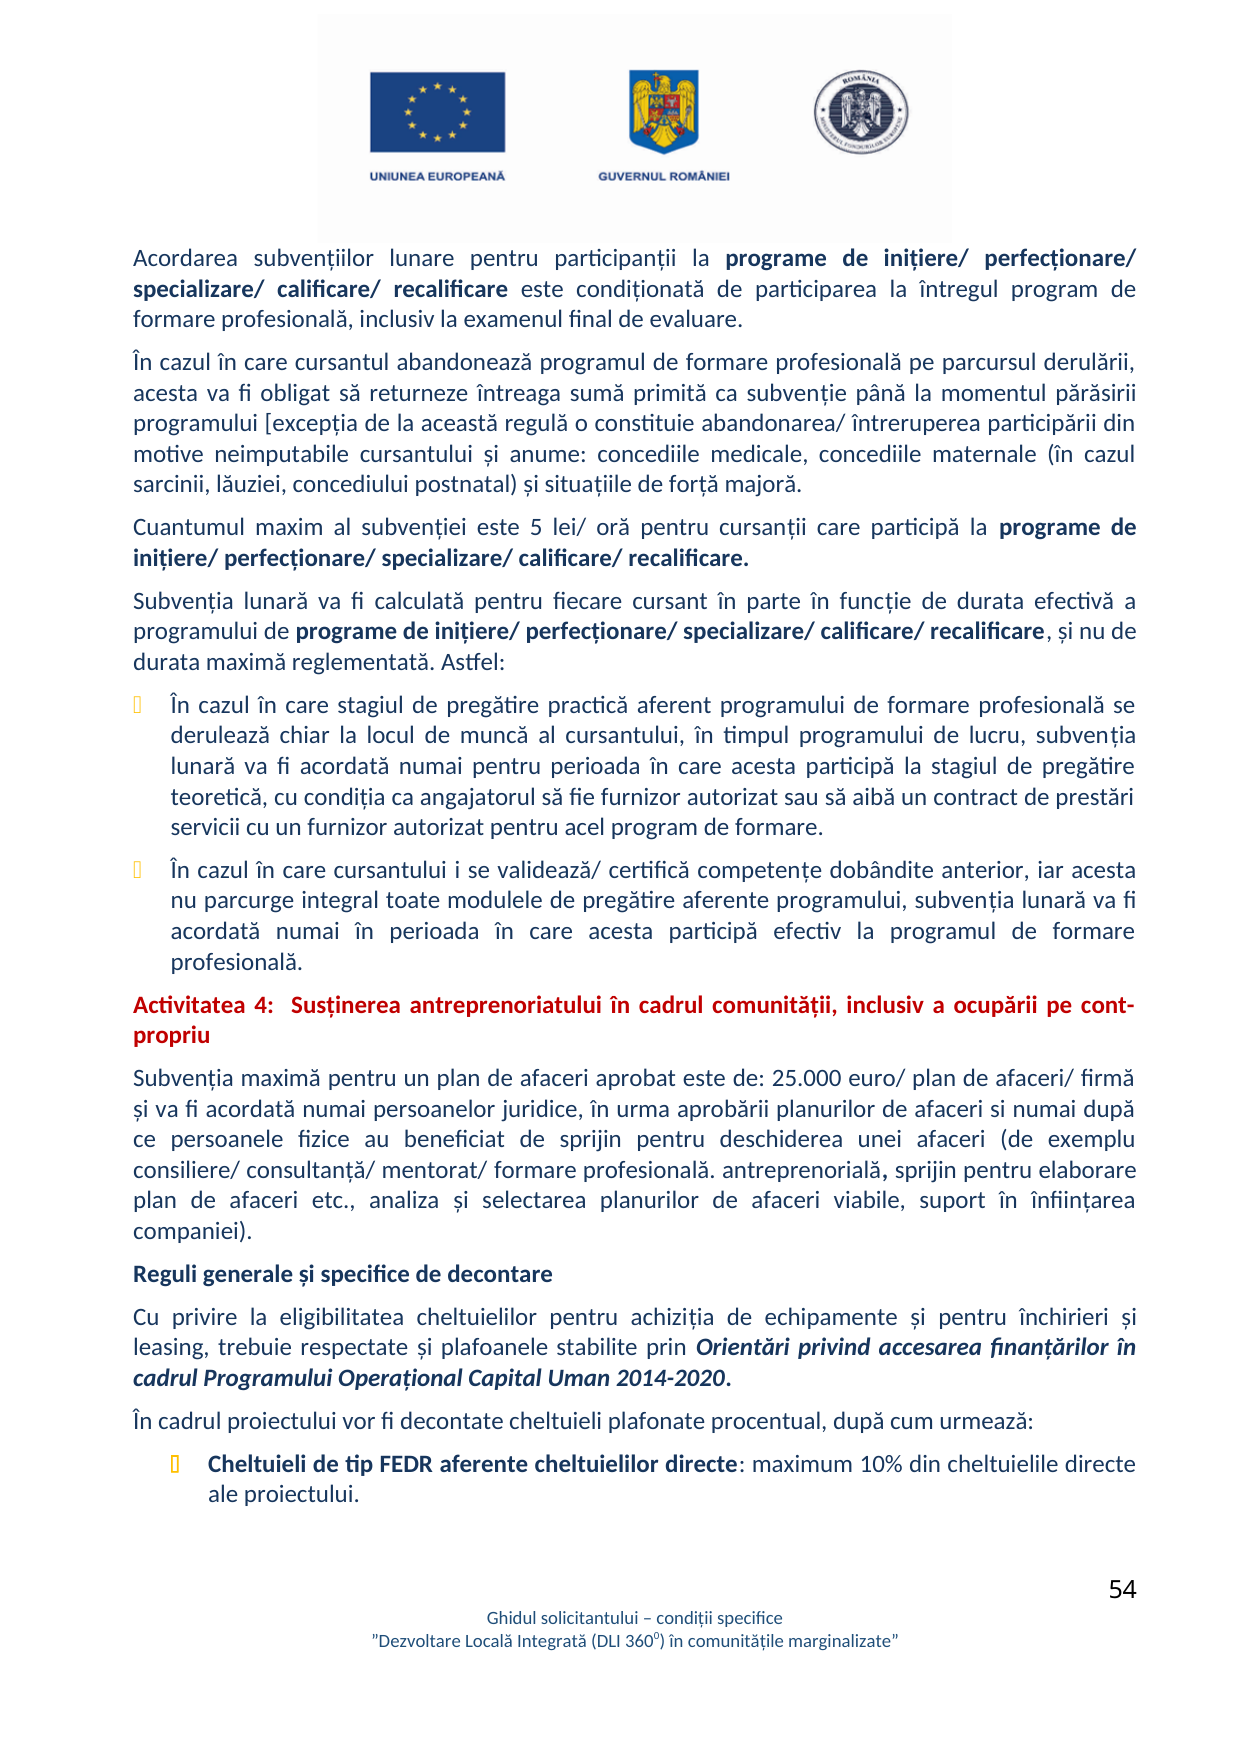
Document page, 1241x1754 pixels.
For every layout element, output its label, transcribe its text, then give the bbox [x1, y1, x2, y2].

text În cazul în care cursantul abandonează programul de formare profesională pe parcursul derulării, acesta va fi obligat să returneze întreaga sumă primită ca subvenţie până la momentul părăsirii programului [excepţia de la această regulă o constituie abandonarea/ întreruperea participării din motive neimputabile cursantului şi anume: concediile medicale, concediile maternale (în cazul sarcinii, lăuziei, concediului postnatal) şi situaţiile de forţă majoră. [133, 346, 1137, 499]
text În cadrul proiectului vor fi decontate cheltuieli plafonate procentual, după cum urmează: [133, 1405, 1137, 1436]
text Reguli generale și specifice de decontare [133, 1258, 1137, 1288]
text Activitatea 4: Susținerea antreprenoriatului în cadrul comunității, inclusiv a ocupării pe cont-propriu [133, 989, 1137, 1050]
list Cheltuieli de tip FEDR aferente cheltuielilor directe: maximum 10% din cheltuielile directe ale proiectului. [170, 1448, 1137, 1509]
list În cazul în care cursantului i se validează/ certifică competenţe dobândite anterior, iar acesta nu parcurge integral toate modulele de pregătire aferente programului, subvenţia lunară va fi acordată numai în perioada în care acesta participă efectiv la programul de formare profesională. [133, 854, 1137, 976]
text Cu privire la eligibilitatea cheltuielilor pentru achiziția de echipamente și pentru închirieri și leasing, trebuie respectate și plafoanele stabilite prin Orientări privind accesarea finanțărilor în cadrul Programului Operațional Capital Uman 2014-2020. [133, 1301, 1137, 1392]
text Acordarea subvenţiilor lunare pentru participanţii la programe de inițiere/ perfecționare/ specializare/ calificare/ recalificare este condiţionată de participarea la întregul program de formare profesională, inclusiv la examenul final de evaluare. [133, 242, 1137, 334]
text Subvenția maximă pentru un plan de afaceri aprobat este de: 25.000 euro/ plan de afaceri/ firmă și va fi acordată numai persoanelor juridice, în urma aprobării planurilor de afaceri si numai după ce persoanele fizice au beneficiat de sprijin pentru deschiderea unei afaceri (de exemplu consiliere/ consultanță/ mentorat/ formare profesională. antreprenorială, sprijin pentru elaborare plan de afaceri etc., analiza și selectarea planurilor de afaceri viabile, suport în înființarea companiei). [133, 1062, 1137, 1245]
text Cuantumul maxim al subvenţiei este 5 lei/ oră pentru cursanţii care participă la programe de inițiere/ perfecționare/ specializare/ calificare/ recalificare. [133, 511, 1137, 572]
picture [317, 14, 953, 243]
text Subvenţia lunară va fi calculată pentru fiecare cursant în parte în funcţie de durata efectivă a programului de programe de inițiere/ perfecționare/ specializare/ calificare/ recalificare, şi nu de durata maximă reglementată. Astfel: [133, 585, 1137, 677]
list În cazul în care stagiul de pregătire practică aferent programului de formare profesională se derulează chiar la locul de muncă al cursantului, în timpul programului de lucru, subvenţia lunară va fi acordată numai pentru perioada în care acesta participă la stagiul de pregătire teoretică, cu condiția ca angajatorul să fie furnizor autorizat sau să aibă un contract de prestări servicii cu un furnizor autorizat pentru acel program de formare. [133, 689, 1137, 842]
